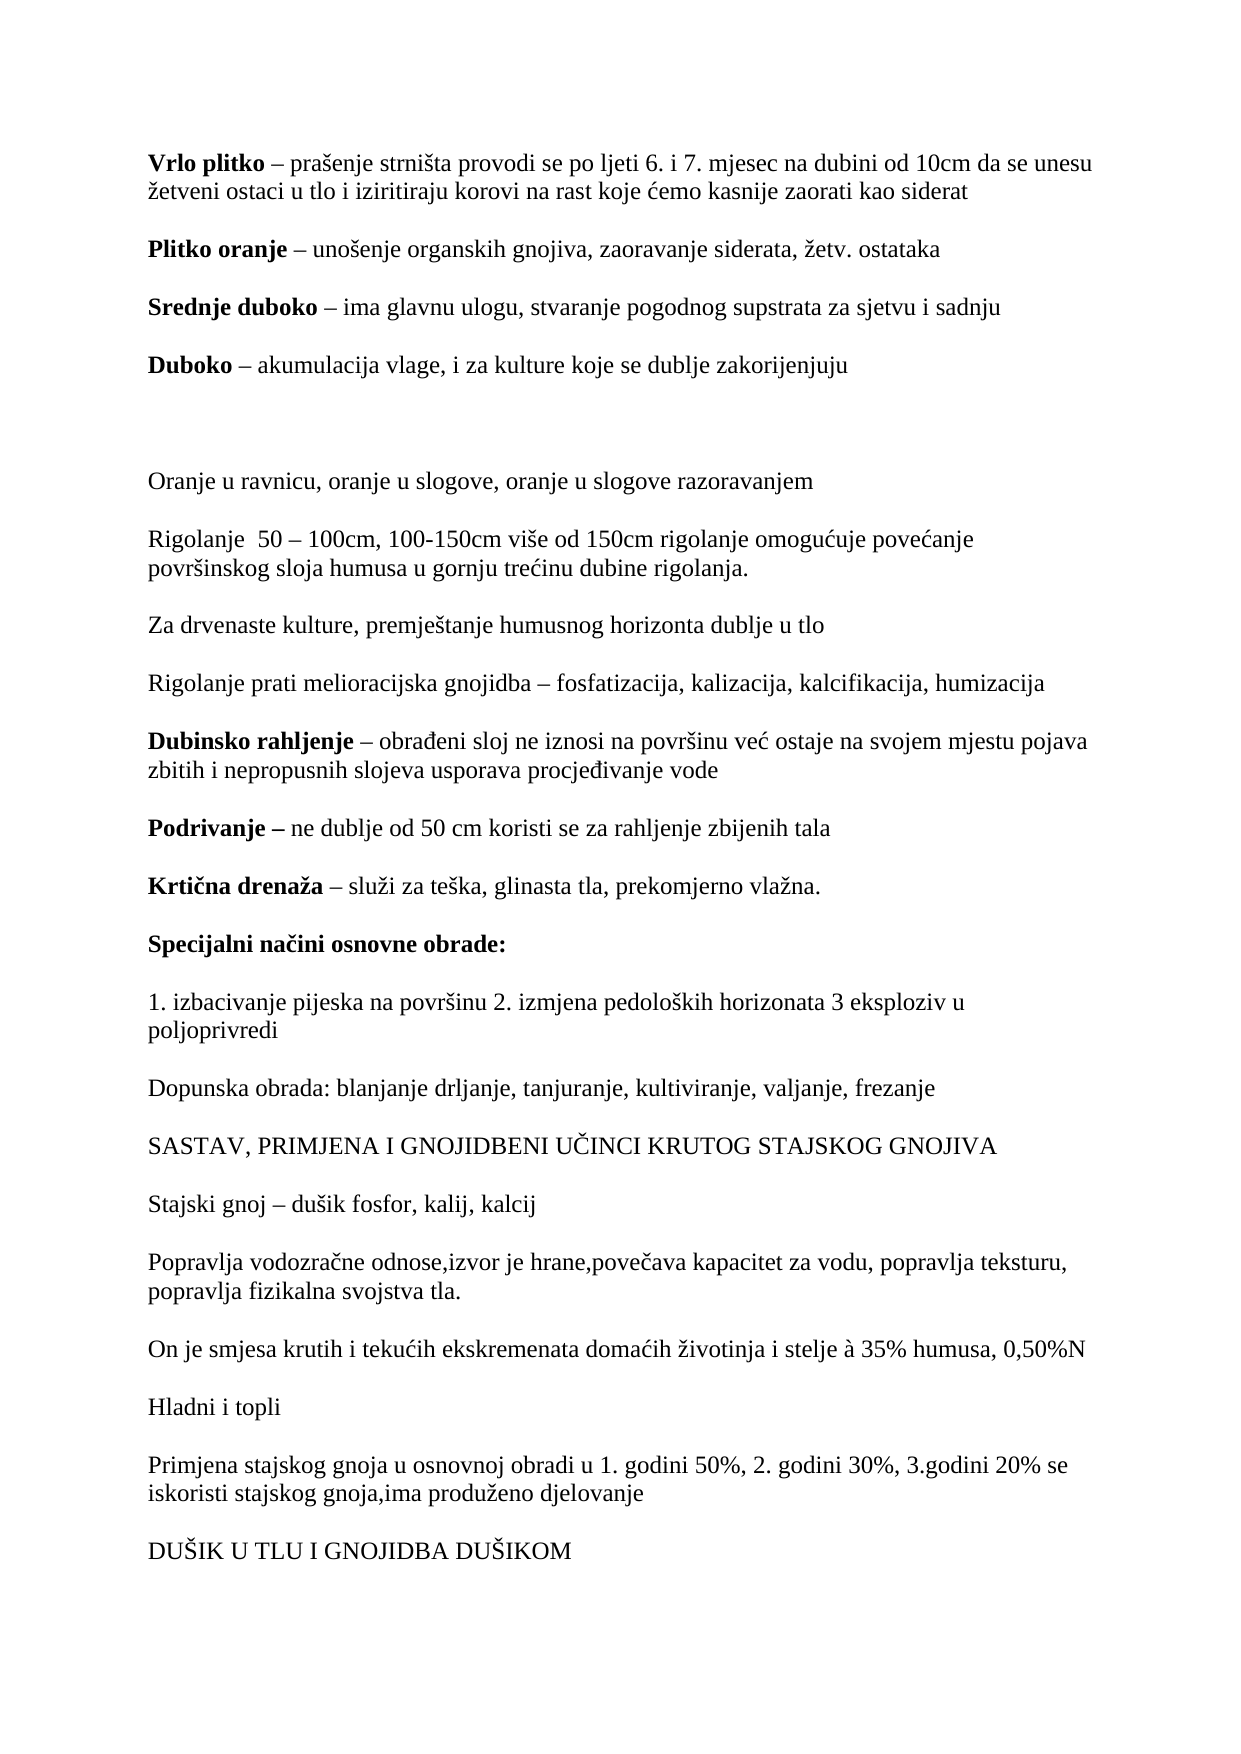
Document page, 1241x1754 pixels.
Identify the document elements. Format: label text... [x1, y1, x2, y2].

text DUŠIK U TLU I GNOJIDBA DUŠIKOM [148, 1536, 1093, 1565]
text Stajski gnoj – dušik fosfor, kalij, kalcij [148, 1189, 1093, 1218]
text Rigolanje prati melioracijska gnojidba – fosfatizacija, kalizacija, kalcifikacija, humizacija [148, 668, 1093, 697]
text On je smjesa krutih i tekućih ekskremenata domaćih životinja i stelje à 35% humusa, 0,50%N [148, 1334, 1093, 1363]
text Oranje u ravnicu, oranje u slogove, oranje u slogove razoravanjem [148, 466, 1093, 495]
text Podrivanje – ne dublje od 50 cm koristi se za rahljenje zbijenih tala [148, 813, 1093, 842]
text SASTAV, PRIMJENA I GNOJIDBENI UČINCI KRUTOG STAJSKOG GNOJIVA [148, 1131, 1093, 1160]
text Primjena stajskog gnoja u osnovnoj obradi u 1. godini 50%, 2. godini 30%, 3.godini 20% se iskoristi stajskog gnoja,ima produženo djelovanje [148, 1450, 1093, 1507]
text Srednje duboko – ima glavnu ulogu, stvaranje pogodnog supstrata za sjetvu i sadnju [148, 292, 1093, 321]
text Vrlo plitko – prašenje strništa provodi se po ljeti 6. i 7. mjesec na dubini od 10cm da se unesu žetveni ostaci u tlo i iziritiraju korovi na rast koje ćemo kasnije zaorati kao siderat [148, 148, 1093, 205]
text Hladni i topli [148, 1392, 1093, 1421]
text Duboko – akumulacija vlage, i za kulture koje se dublje zakorijenjuju [148, 350, 1093, 379]
text Popravlja vodozračne odnose,izvor je hrane,povečava kapacitet za vodu, popravlja teksturu, popravlja fizikalna svojstva tla. [148, 1247, 1093, 1305]
text Specijalni načini osnovne obrade: [148, 929, 1093, 958]
text Dopunska obrada: blanjanje drljanje, tanjuranje, kultiviranje, valjanje, frezanje [148, 1073, 1093, 1102]
text Za drvenaste kulture, premještanje humusnog horizonta dublje u tlo [148, 611, 1093, 639]
text Plitko oranje – unošenje organskih gnojiva, zaoravanje siderata, žetv. ostataka [148, 234, 1093, 263]
text 1. izbacivanje pijeska na površinu 2. izmjena pedoloških horizonata 3 eksploziv u poljoprivredi [148, 987, 1093, 1044]
text Dubinsko rahljenje – obrađeni sloj ne iznosi na površinu već ostaje na svojem mjestu pojava zbitih i nepropusnih slojeva usporava procjeđivanje vode [148, 726, 1093, 784]
text Rigolanje 50 – 100cm, 100-150cm više od 150cm rigolanje omogućuje povećanje površinskog sloja humusa u gornju trećinu dubine rigolanja. [148, 524, 1093, 581]
text Krtična drenaža – služi za teška, glinasta tla, prekomjerno vlažna. [148, 871, 1093, 900]
